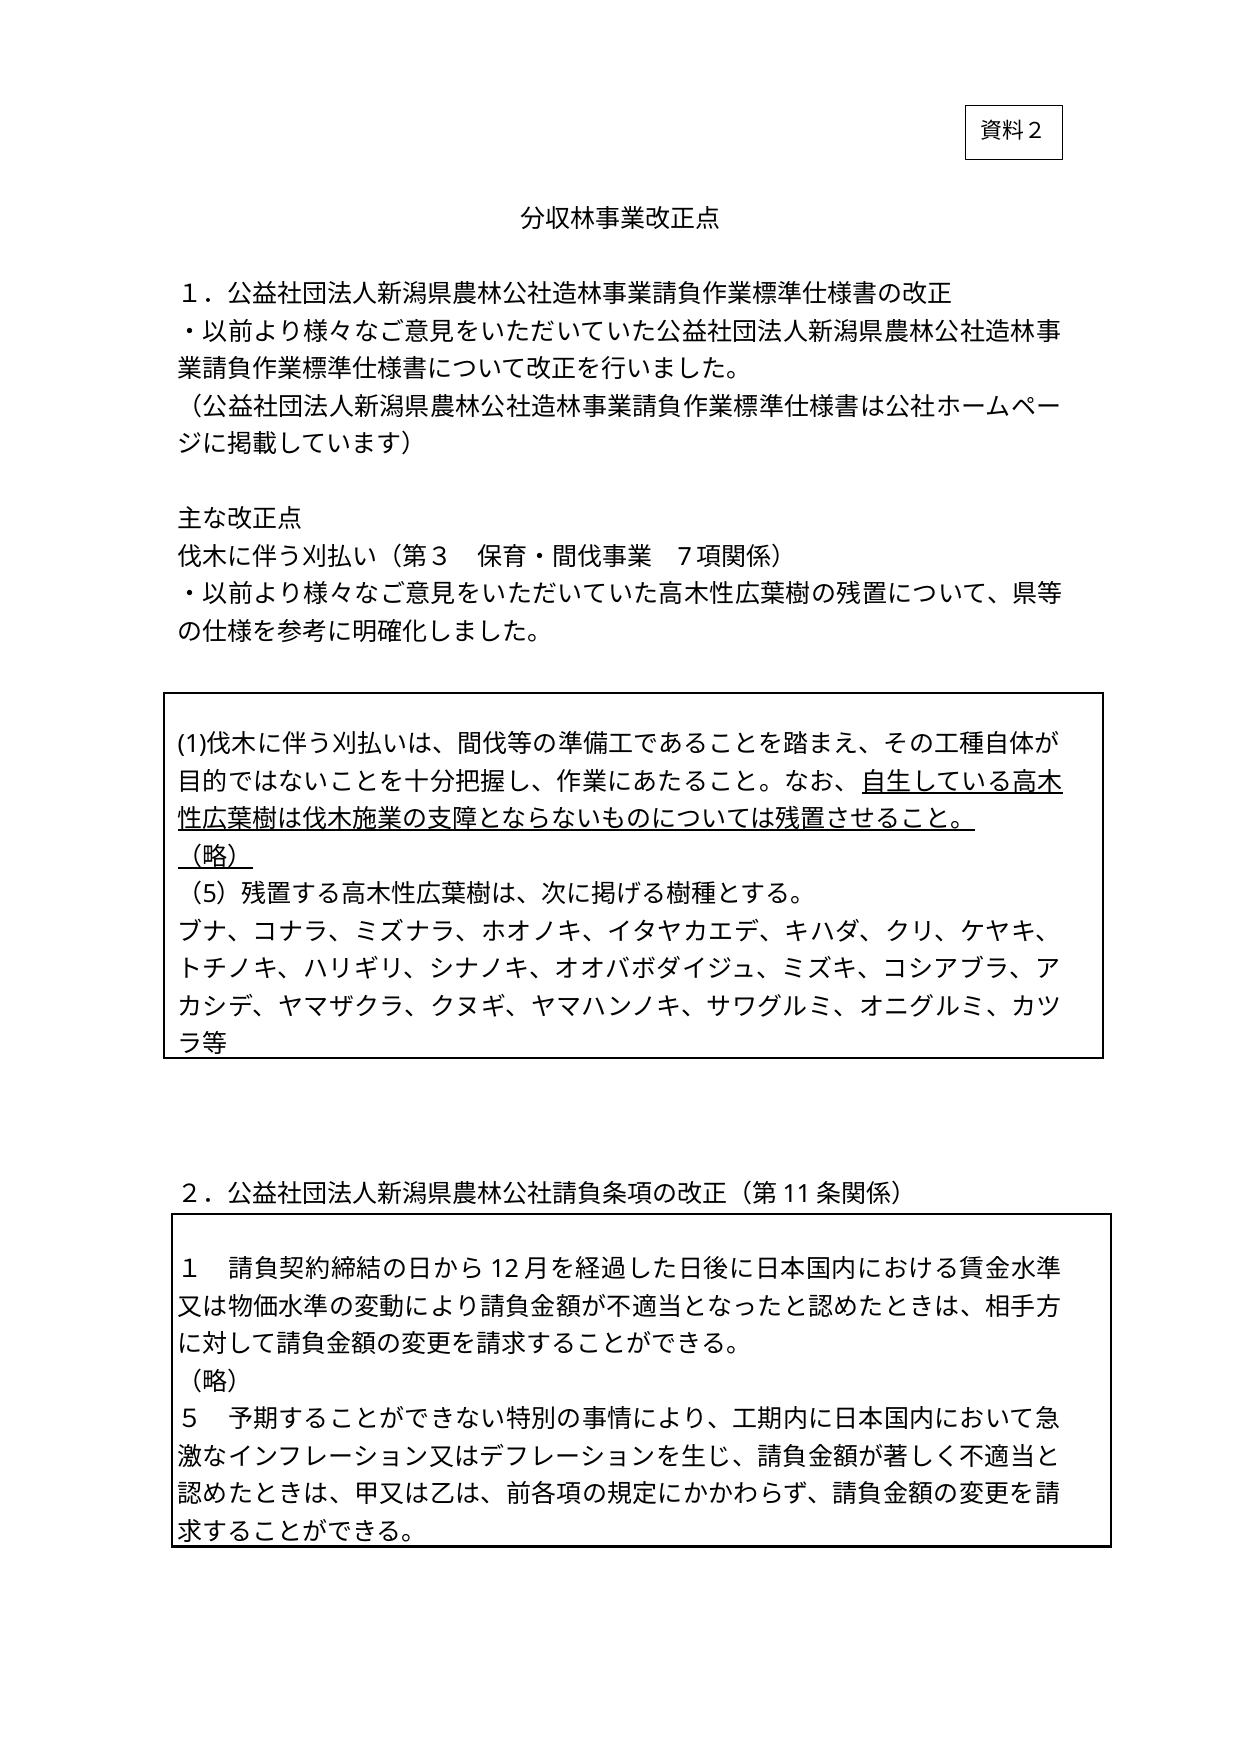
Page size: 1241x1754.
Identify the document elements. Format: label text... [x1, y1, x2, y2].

text （略） [177, 1360, 1063, 1398]
text ブナ、コナラ、ミズナラ、ホオノキ、イタヤカエデ、キハダ、クリ、ケヤキ、トチノキ、ハリギリ、シナノキ、オオバボダイジュ、ミズキ、コシアブラ、アカシデ、ヤマザクラ、クヌギ、ヤマハンノキ、サワグルミ、オニグルミ、カツラ等 [177, 910, 1063, 1057]
text １．公益社団法人新潟県農林公社造林事業請負作業標準仕様書の改正 [177, 273, 1063, 310]
text ・以前より様々なご意見をいただいていた公益社団法人新潟県農林公社造林事業請負作業標準仕様書について改正を行いました。 [177, 310, 1063, 385]
text (1)伐木に伴う刈払いは、間伐等の準備工であることを踏まえ、その工種自体が目的ではないことを十分把握し、作業にあたること。なお、自生している高木性広葉樹は伐木施業の支障とならないものについては残置させること。 [177, 723, 1063, 835]
text （5）残置する高木性広葉樹は、次に掲げる樹種とする。 [177, 873, 1063, 910]
text ・以前より様々なご意見をいただいていた高木性広葉樹の残置について、県等の仕様を参考に明確化しました。 [177, 573, 1063, 648]
text 分収林事業改正点 [177, 198, 1063, 235]
text 主な改正点 [177, 498, 1063, 535]
text 伐木に伴う刈払い（第３ 保育・間伐事業 7項関係） [177, 535, 1063, 573]
text ２．公益社団法人新潟県農林公社請負条項の改正（第11条関係） [177, 1173, 1063, 1210]
text （公益社団法人新潟県農林公社造林事業請負作業標準仕様書は公社ホームページに掲載しています） [177, 385, 1063, 460]
text ５ 予期することができない特別の事情により、工期内に日本国内において急激なインフレーション又はデフレーションを生じ、請負金額が著しく不適当と認めたときは、甲又は乙は、前各項の規定にかかわらず、請負金額の変更を請求することができる。 [177, 1398, 1063, 1545]
text １ 請負契約締結の日から12月を経過した日後に日本国内における賃金水準又は物価水準の変動により請負金額が不適当となったと認めたときは、相手方に対して請負金額の変更を請求することができる。 [177, 1248, 1063, 1360]
text （略） [177, 835, 1063, 873]
